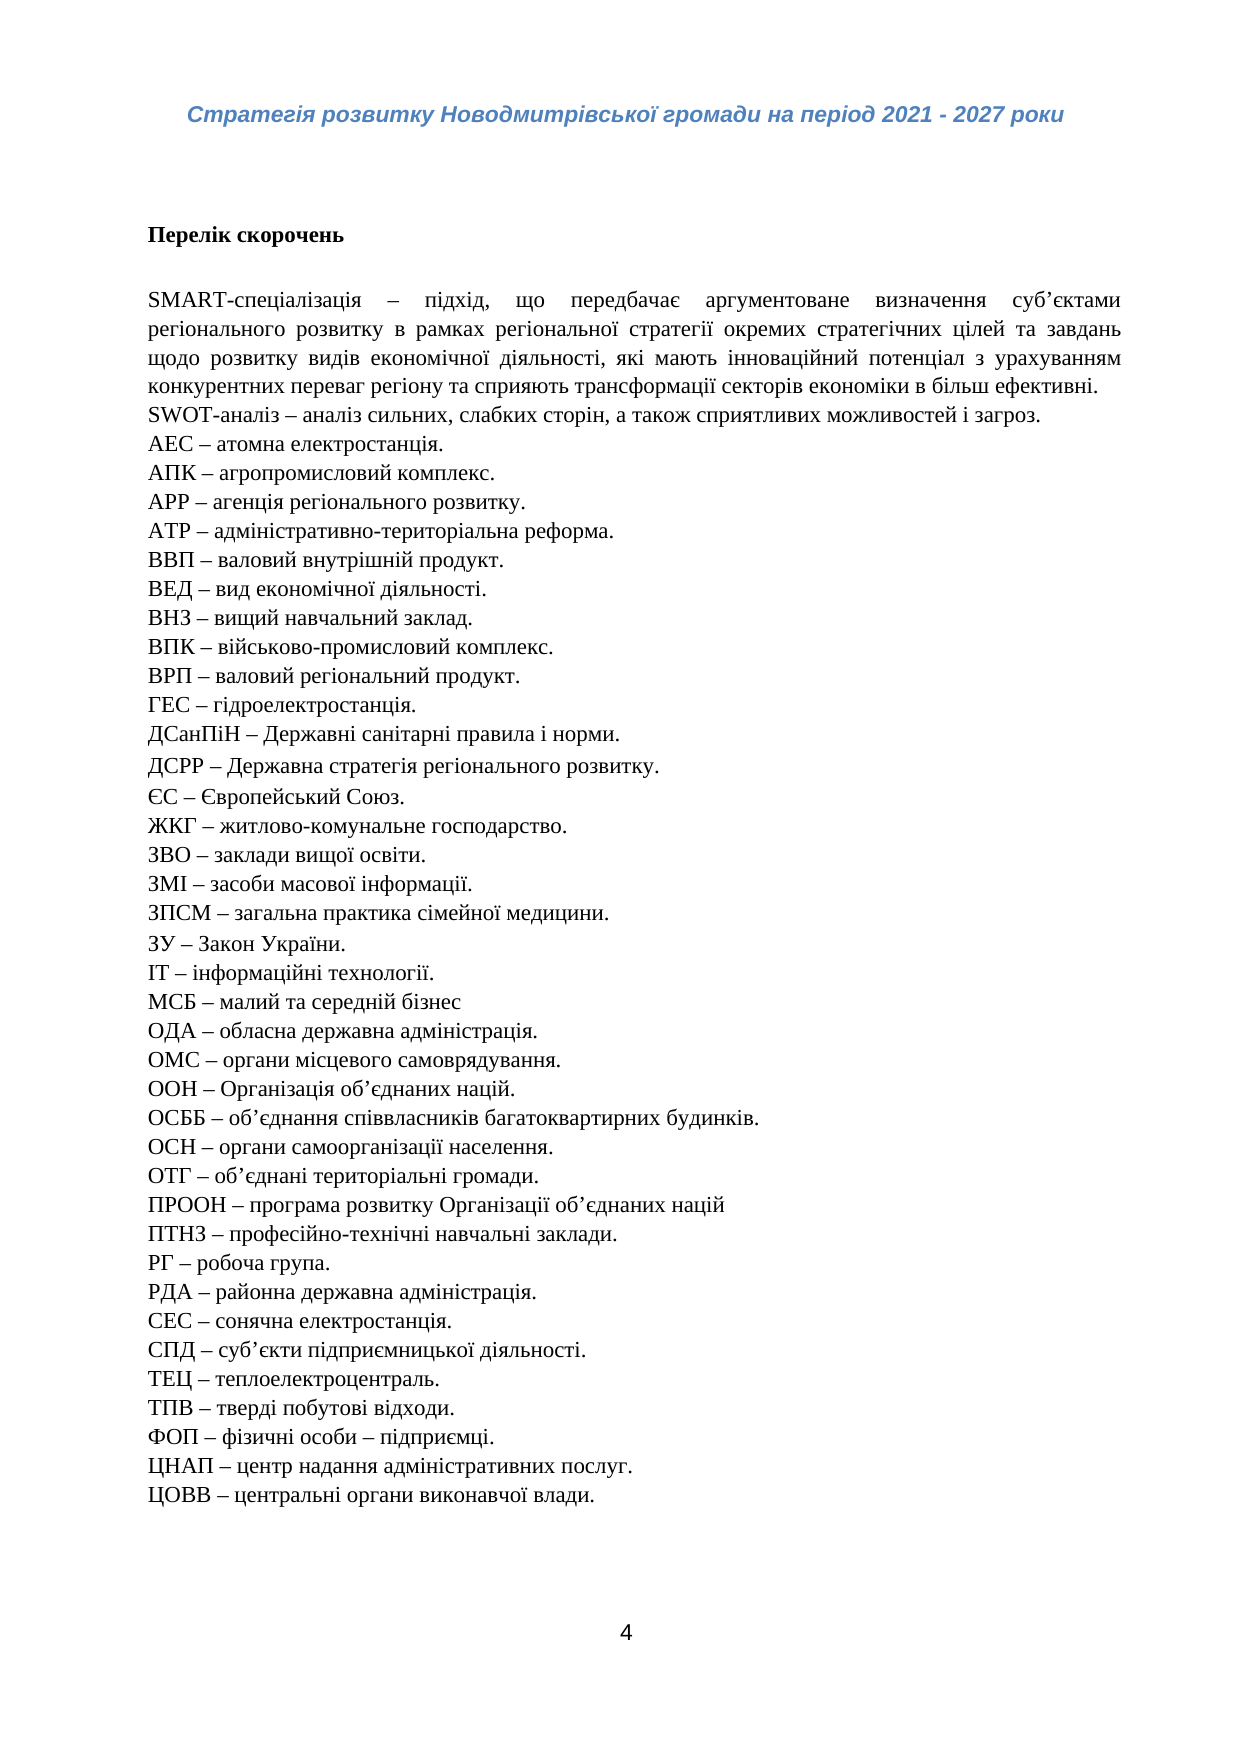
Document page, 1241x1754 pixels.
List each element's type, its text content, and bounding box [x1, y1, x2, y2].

text ОМС – органи місцевого самоврядування. [148, 1046, 601, 1073]
text ОДА – обласна державна адміністрація. [148, 1017, 601, 1044]
text ЦНАП – центр надання адміністративних послуг. ЦОВВ – центральні органи виконавчої влади. [148, 1452, 671, 1507]
text РДА – районна державна адміністрація. СЕС – сонячна електростанція. [148, 1278, 576, 1334]
text ЗУ – Закон України. [148, 931, 651, 957]
text РГ – робоча група. [148, 1249, 1186, 1276]
text ООН – Організація об’єднаних націй. [148, 1075, 601, 1102]
text ЖКГ – житлово-комунальне господарство. ЗВО – заклади вищої освіти. [148, 812, 601, 868]
text АЕС – атомна електростанція. [148, 430, 1121, 457]
text МСБ – малий та середній бізнес [148, 988, 494, 1015]
text ВПК – військово-промисловий комплекс. ВРП – валовий регіональний продукт. [148, 633, 582, 688]
text ОСББ – об’єднання співвласників багатоквартирних будинків. ОСН – органи самоорганізації населення. [148, 1104, 809, 1160]
text ГЕС – гідроелектростанція. [148, 691, 1186, 717]
text SWOT-аналіз – аналіз сильних, слабких сторін, а також сприятливих можливостей і загроз. [148, 401, 1121, 428]
text ФОП – фізичні особи – підприємці. [148, 1423, 519, 1449]
text СПД – суб’єкти підприємницької діяльності. ТЕЦ – теплоелектроцентраль. [148, 1336, 613, 1392]
text ДСанПіН – Державні санітарні правила і норми. [148, 720, 708, 746]
text ДСРР – Державна стратегія регіонального розвитку. [148, 752, 708, 778]
text АРР – агенція регіонального розвитку. [148, 488, 559, 515]
text АТР – адміністративно-територіальна реформа. ВВП – валовий внутрішній продукт. [148, 517, 664, 573]
text ЄС – Європейський Союз. [148, 783, 708, 810]
text ТПВ – тверді побутові відходи. [148, 1394, 519, 1421]
text АПК – агропромисловий комплекс. [148, 459, 559, 486]
text ЗМІ – засоби масової інформації. [148, 870, 1186, 897]
text ВЕД – вид економічної діяльності. ВНЗ – вищий навчальний заклад. [148, 575, 512, 631]
text ІТ – інформаційні технології. [148, 959, 494, 986]
text ОТГ – об’єднані територіальні громади. [148, 1162, 1186, 1189]
text ЗПСМ – загальна практика сімейної медицини. [148, 899, 651, 926]
text SMART-спеціалізація – підхід, що передбачає аргументоване визначення суб’єктами регіонального розвитку в рамках регіональної стратегії окремих стратегічних цілей та завдань щодо розвитку видів економічної діяльності, які мають інноваційний потенціал з урахуванням конкурентних переваг регіону та сприяють трансформації секторів економіки в більш ефективні. [148, 286, 1122, 399]
text ПРООН – програма розвитку Організації об’єднаних націй ПТНЗ – професійно-технічні навчальні заклади. [148, 1191, 769, 1247]
text Перелік скорочень [148, 221, 1186, 248]
